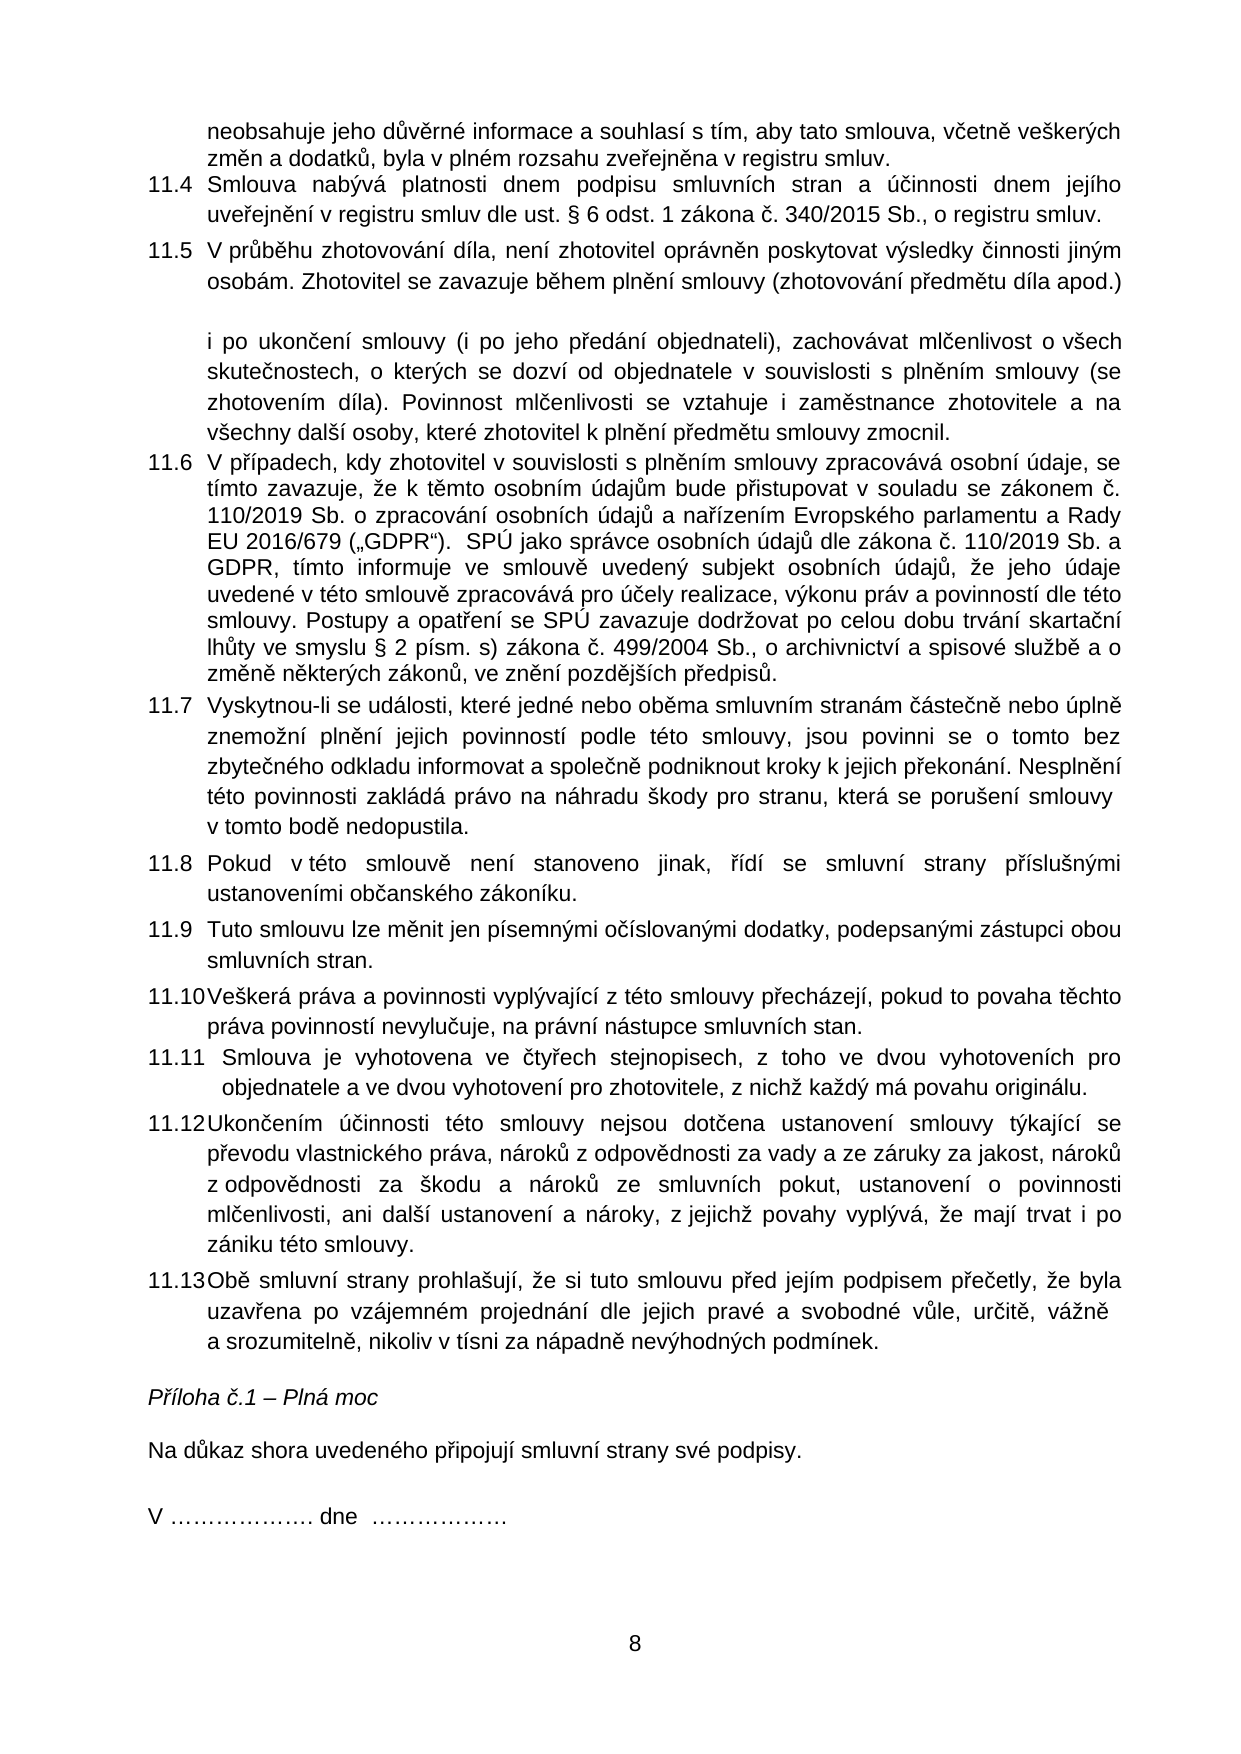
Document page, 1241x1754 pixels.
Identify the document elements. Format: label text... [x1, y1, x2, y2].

list Tuto smlouvu lze měnit jen písemnými očíslovanými dodatky, podepsanými zástupci obou smluvních stran. [148, 916, 1122, 973]
list Smlouva je vyhotovena ve čtyřech stejnopisech, z toho ve dvou vyhotoveních pro objednatele a ve dvou vyhotovení pro zhotovitele, z nichž každý má povahu originálu. [148, 1043, 1122, 1100]
list V průběhu zhotovování díla, není zhotovitel oprávněn poskytovat výsledky činnosti jiným osobám. Zhotovitel se zavazuje během plnění smlouvy (zhotovování předmětu díla apod.) i po ukončení smlouvy (i po jeho předání objednateli), zachovávat mlčenlivost o všech skutečnostech, o kterých se dozví od objednatele v souvislosti s plněním smlouvy (se zhotovením díla). Povinnost mlčenlivosti se vztahuje i zaměstnance zhotovitele a na všechny další osoby, které zhotovitel k plnění předmětu smlouvy zmocnil. [148, 237, 1122, 445]
text Příloha č.1 – Plná moc [148, 1384, 1122, 1411]
list Veškerá práva a povinnosti vyplývající z této smlouvy přecházejí, pokud to povaha těchto práva povinností nevylučuje, na právní nástupce smluvních stan. [148, 983, 1122, 1039]
list Ukončením účinnosti této smlouvy nejsou dotčena ustanovení smlouvy týkající se převodu vlastnického práva, nároků z odpovědnosti za vady a ze záruky za jakost, nároků z odpovědnosti za škodu a nároků ze smluvních pokut, ustanovení o povinnosti mlčenlivosti, ani další ustanovení a nároky, z jejichž povahy vyplývá, že mají trvat i po zániku této smlouvy. [148, 1110, 1122, 1257]
list Pokud v této smlouvě není stanoveno jinak, řídí se smluvní strany příslušnými ustanoveními občanského zákoníku. [148, 850, 1122, 906]
list V případech, kdy zhotovitel v souvislosti s plněním smlouvy zpracovává osobní údaje, se tímto zavazuje, že k těmto osobním údajům bude přistupovat v souladu se zákonem č. 110/2019 Sb. o zpracování osobních údajů a nařízením Evropského parlamentu a Rady EU 2016/679 („GDPR“). SPÚ jako správce osobních údajů dle zákona č. 110/2019 Sb. a GDPR, tímto informuje ve smlouvě uvedený subjekt osobních údajů, že jeho údaje uvedené v této smlouvě zpracovává pro účely realizace, výkonu práv a povinností dle této smlouvy. Postupy a opatření se SPÚ zavazuje dodržovat po celou dobu trvání skartační lhůty ve smyslu § 2 písm. s) zákona č. 499/2004 Sb., o archivnictví a spisové službě a o změně některých zákonů, ve znění pozdějších předpisů. [148, 449, 1122, 686]
list Vyskytnou-li se události, které jedné nebo oběma smluvním stranám částečně nebo úplně znemožní plnění jejich povinností podle této smlouvy, jsou povinni se o tomto bez zbytečného odkladu informovat a společně podniknout kroky k jejich překonání. Nesplnění této povinnosti zakládá právo na náhradu škody pro stranu, která se porušení smlouvy v tomto bodě nedopustila. [148, 692, 1122, 839]
list Smlouva nabývá platnosti dnem podpisu smluvních stran a účinnosti dnem jejího uveřejnění v registru smluv dle ust. § 6 odst. 1 zákona č. 340/2015 Sb., o registru smluv. [148, 171, 1122, 227]
list Obě smluvní strany prohlašují, že si tuto smlouvu před jejím podpisem přečetly, že byla uzavřena po vzájemném projednání dle jejich pravé a svobodné vůle, určitě, vážně a srozumitelně, nikoliv v tísni za nápadně nevýhodných podmínek. [148, 1267, 1122, 1354]
text V ………………. dne ……………… [148, 1503, 1122, 1529]
text Na důkaz shora uvedeného připojují smluvní strany své podpisy. [148, 1437, 1122, 1463]
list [154, 118, 1122, 171]
